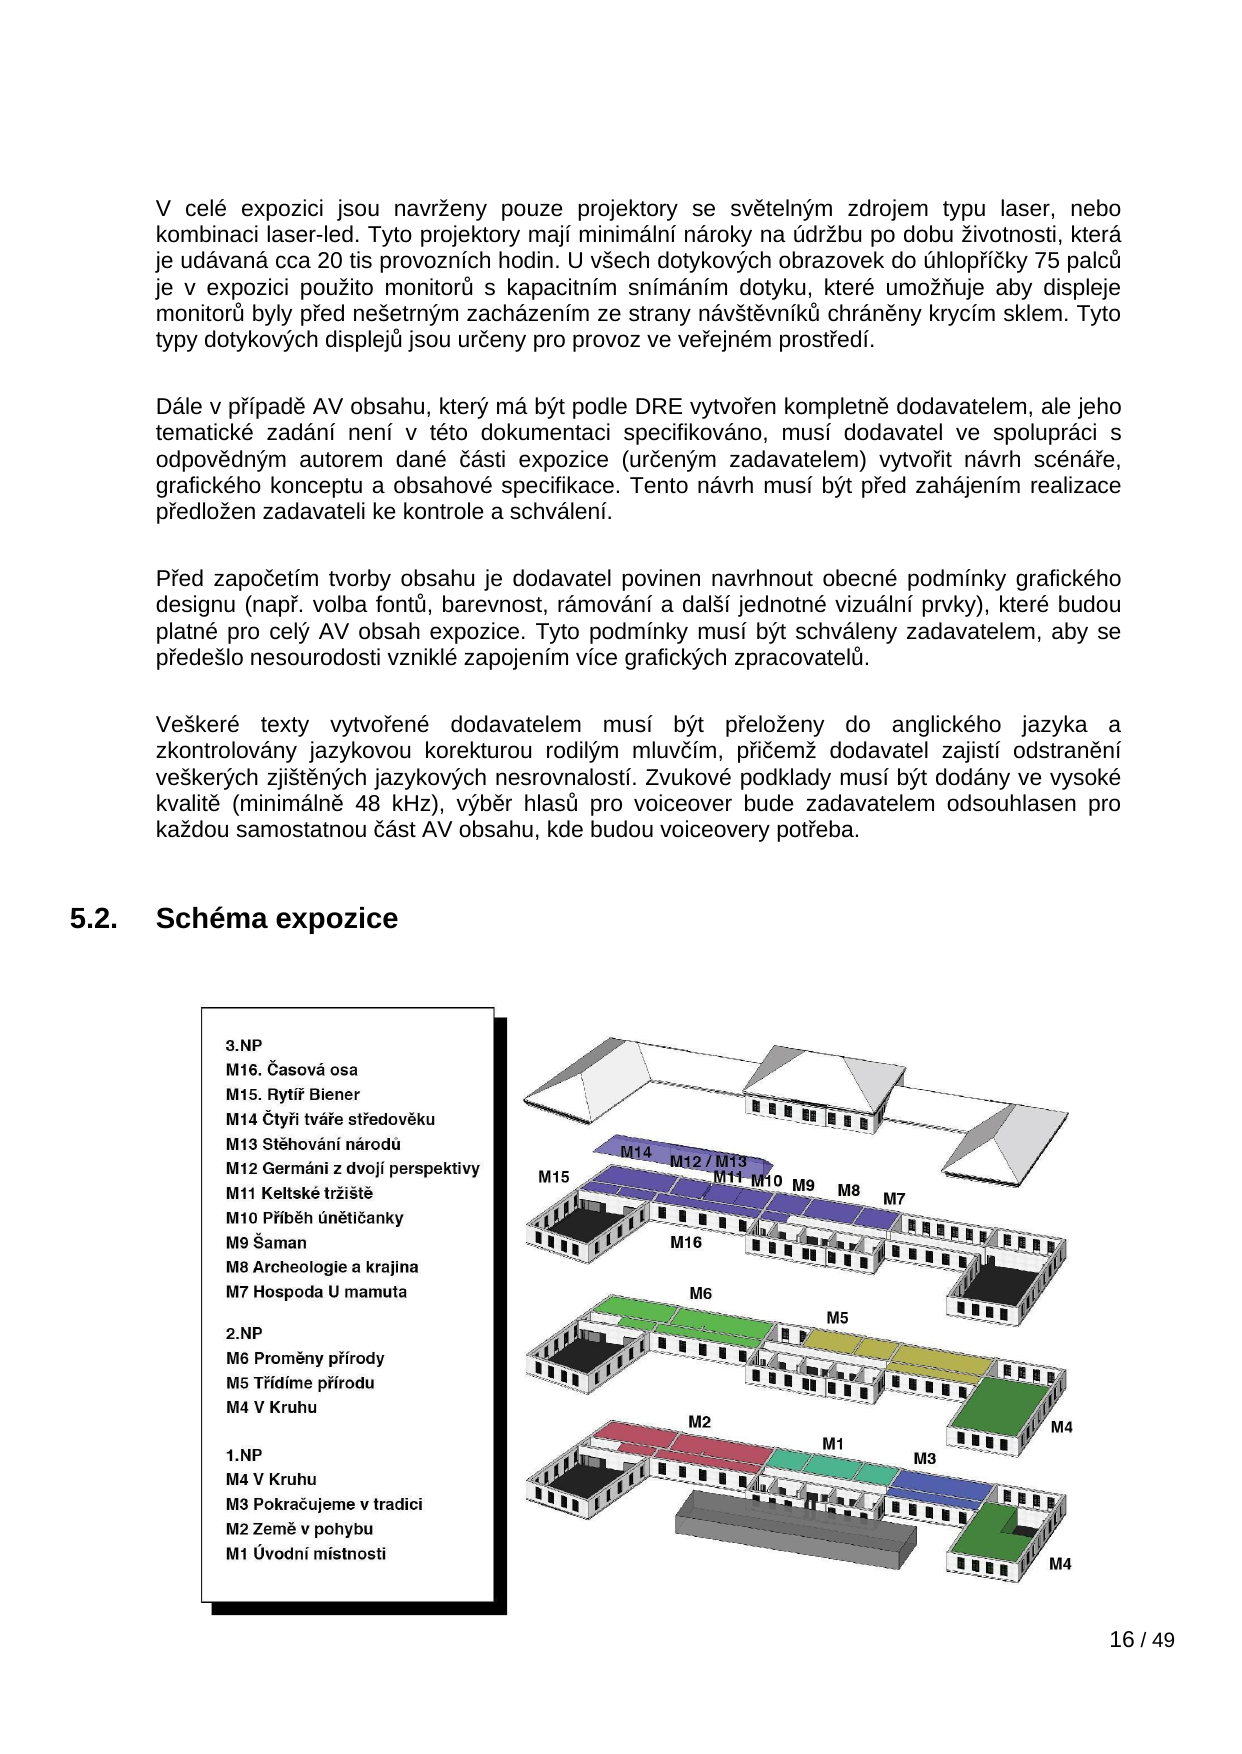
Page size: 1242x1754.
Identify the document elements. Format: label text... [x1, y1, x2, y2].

text V celé expozici jsou navrženy pouze projektory se světelným zdrojem typu laser, nebo kombinaci laser-led. Tyto projektory mají minimální nároky na údržbu po dobu životnosti, která je udávaná cca 20 tis provozních hodin. U všech dotykových obrazovek do úhlopříčky 75 palců je v expozici použito monitorů s kapacitním snímáním dotyku, které umožňuje aby displeje monitorů byly před nešetrným zacházením ze strany návštěvníků chráněny krycím sklem. Tyto typy dotykových displejů jsou určeny pro provoz ve veřejném prostředí. [156, 194, 1122, 353]
subtitle Schéma expozice [69, 901, 1175, 934]
text Dále v případě AV obsahu, který má být podle DRE vytvořen kompletně dodavatelem, ale jeho tematické zadání není v této dokumentaci specifikováno, musí dodavatel ve spolupráci s odpovědným autorem dané části expozice (určeným zadavatelem) vytvořit návrh scénáře, grafického konceptu a obsahové specifikace. Tento návrh musí být před zahájením realizace předložen zadavateli ke kontrole a schválení. [156, 393, 1122, 525]
text Veškeré texty vytvořené dodavatelem musí být přeloženy do anglického jazyka a zkontrolovány jazykovou korekturou rodilým mluvčím, přičemž dodavatel zajistí odstranění veškerých zjištěných jazykových nesrovnalostí. Zvukové podklady musí být dodány ve vysoké kvalitě (minimálně 48 kHz), výběr hlasů pro voiceover bude zadavatelem odsouhlasen pro každou samostatnou část AV obsahu, kde budou voiceovery potřeba. [156, 711, 1122, 842]
text Před započetím tvorby obsahu je dodavatel povinen navrhnout obecné podmínky grafického designu (např. volba fontů, barevnost, rámování a další jednotné vizuální prvky), které budou platné pro celý AV obsah expozice. Tyto podmínky musí být schváleny zadavatelem, aby se předešlo nesourodosti vzniklé zapojením více grafických zpracovatelů. [156, 565, 1122, 670]
picture [200, 1003, 1073, 1616]
